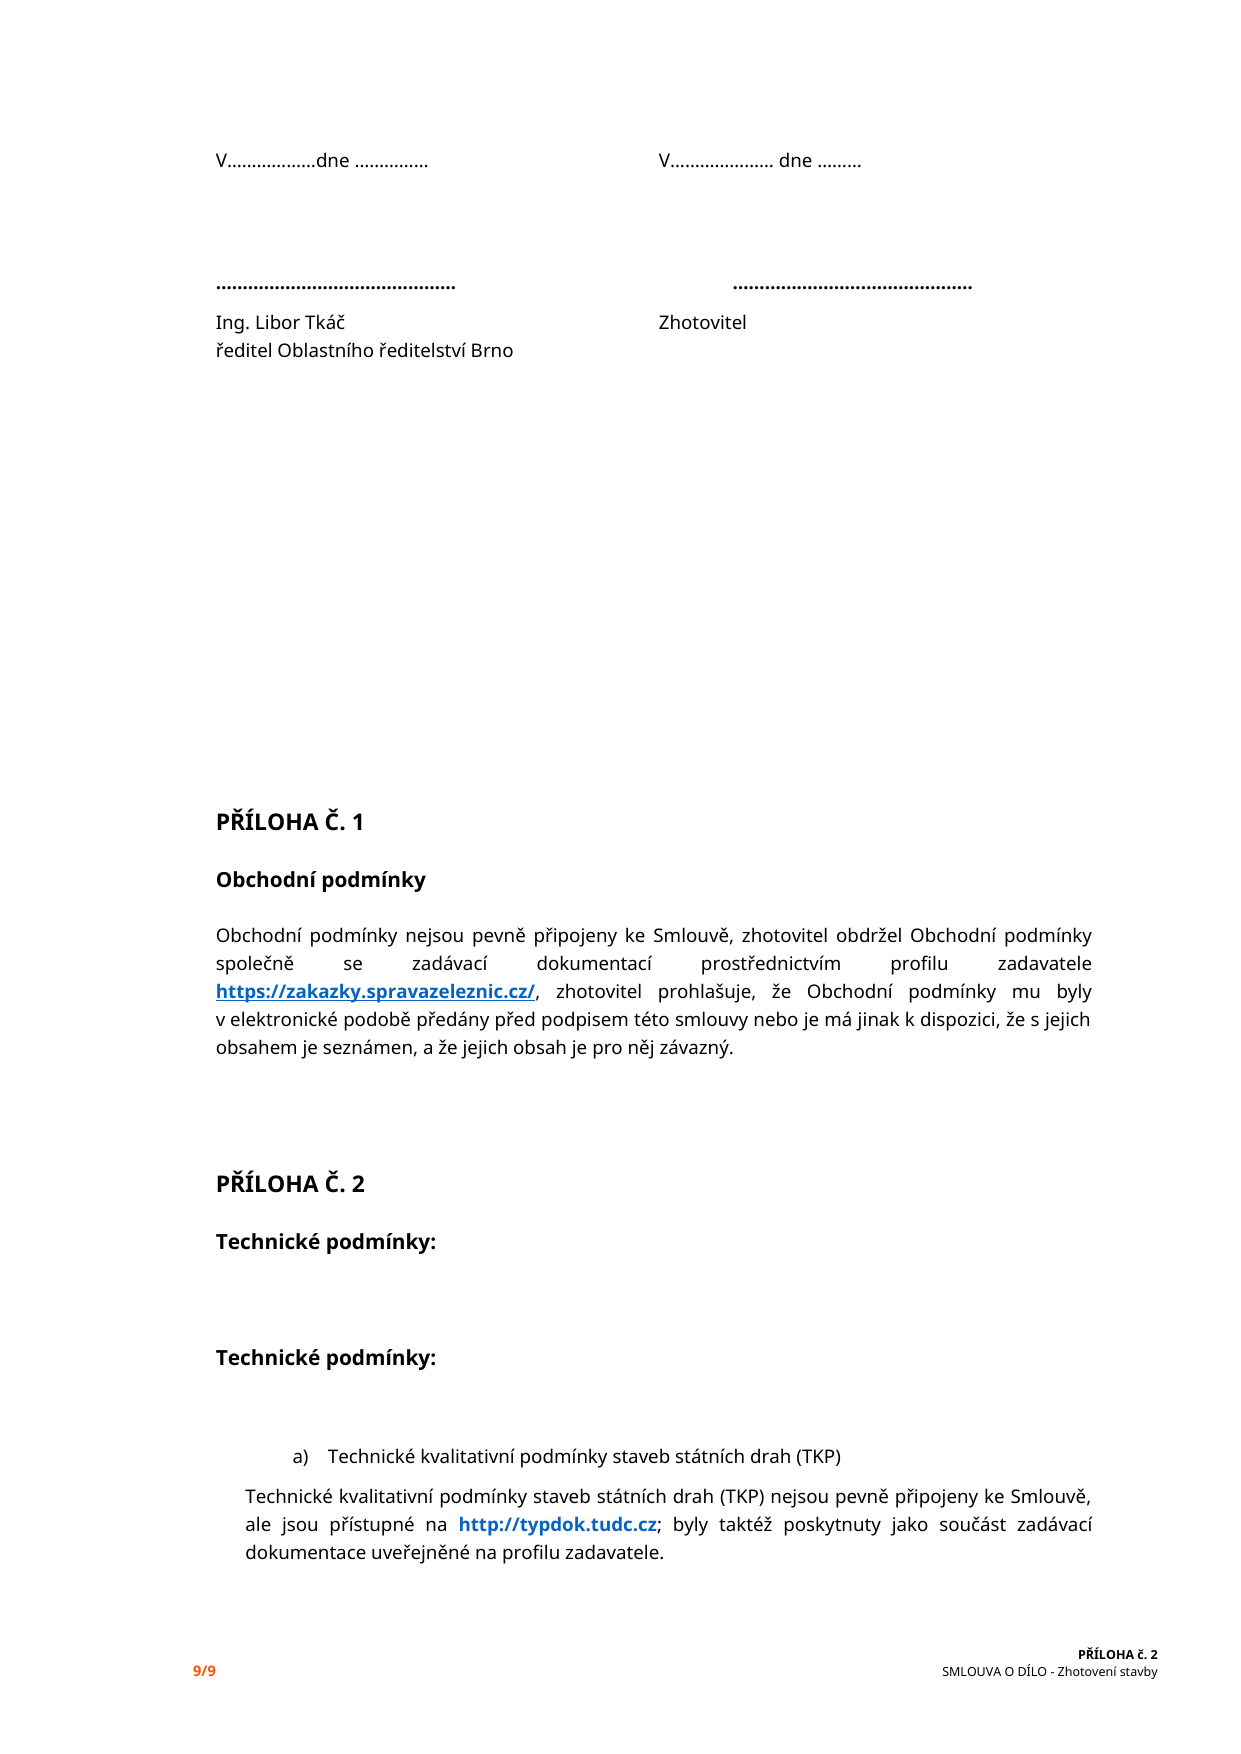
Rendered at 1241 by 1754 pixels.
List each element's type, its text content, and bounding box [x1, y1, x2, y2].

text Příloha č. 1 [216, 806, 1093, 837]
text Obchodní podmínky [216, 866, 1093, 894]
text Příloha č. 2 [216, 1168, 1093, 1199]
text ……………………………………… ……………………………………… [216, 269, 1093, 294]
text V………………dne …………… V………………… dne ……… [216, 147, 1093, 173]
text Obchodní podmínky nejsou pevně připojeny ke Smlouvě, zhotovitel obdržel Obchodní podmínky společně se zadávací dokumentací prostřednictvím profilu zadavatele https://zakazky.spravazeleznic.cz/, zhotovitel prohlašuje, že Obchodní podmínky mu byly v elektronické podobě předány před podpisem této smlouvy nebo je má jinak k dispozici, že s jejich obsahem je seznámen, a že jejich obsah je pro něj závazný. [216, 922, 1093, 1059]
text Technické kvalitativní podmínky staveb státních drah (TKP) nejsou pevně připojeny ke Smlouvě, ale jsou přístupné na http://typdok.tudc.cz; byly taktéž poskytnuty jako součást zadávací dokumentace uveřejněné na profilu zadavatele. [245, 1483, 1093, 1565]
text Technické podmínky: [216, 1227, 1093, 1256]
text Technické podmínky: [216, 1343, 1093, 1371]
text Ing. Libor Tkáč Zhotovitel [216, 309, 1093, 335]
text ředitel Oblastního ředitelství Brno [216, 338, 1093, 363]
list Technické kvalitativní podmínky staveb státních drah (TKP) [292, 1443, 1093, 1468]
